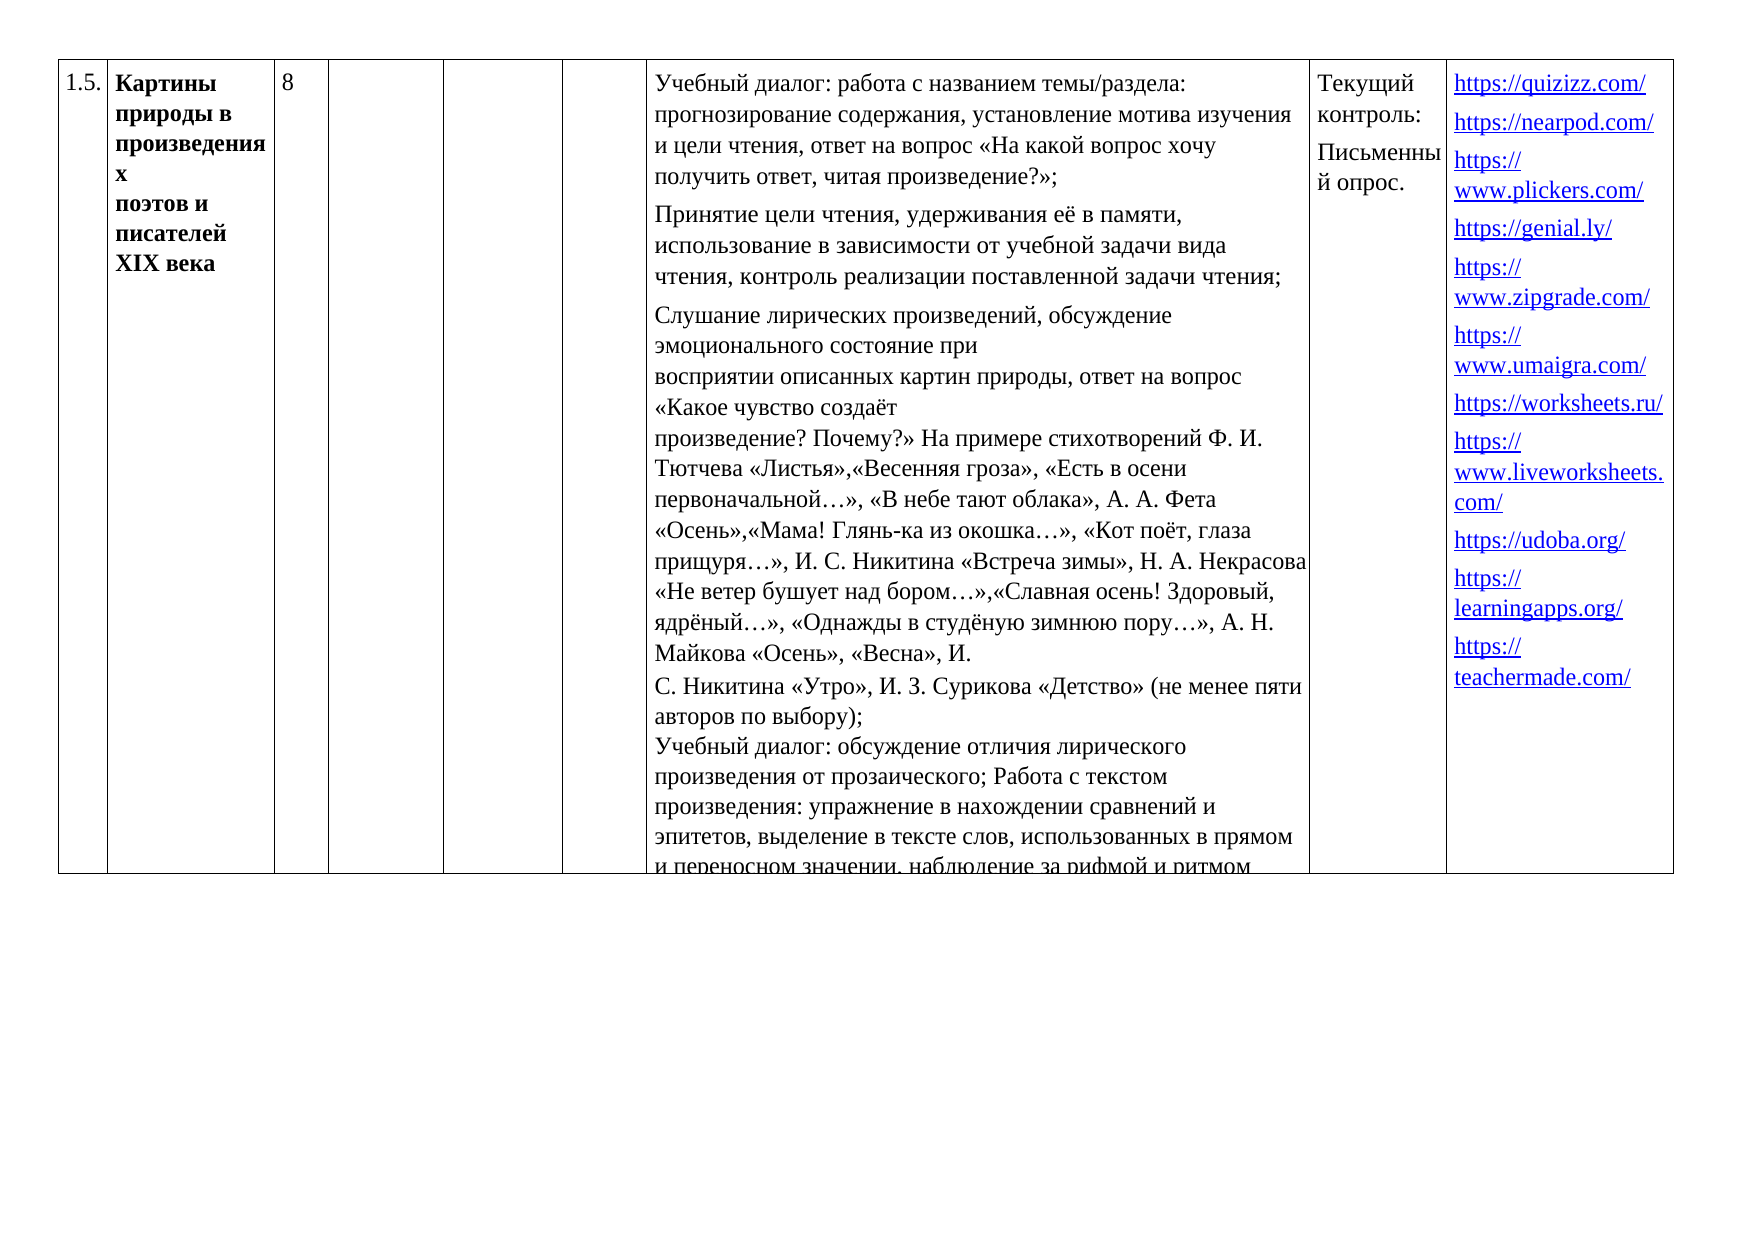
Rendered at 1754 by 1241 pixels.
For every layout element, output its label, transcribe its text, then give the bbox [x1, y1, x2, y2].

table_header 1.5. [59, 60, 107, 872]
table_header [444, 60, 562, 872]
table_header Текущий контроль: Письменный опрос. [1310, 60, 1446, 872]
table_header [329, 60, 443, 872]
table_header Учебный диалог: работа с названием темы/раздела: прогнозирование содержания, установление мотива изучения и цели чтения, ответ на вопрос «На какой вопрос хочу получить ответ, читая произведение?»; Принятие цели чтения, удерживания её в памяти, использование в зависимости от учебной задачи вида чтения, контроль реализации поставленной задачи чтения; Слушание лирических произведений, обсуждение эмоционального состояние при восприятии описанных картин природы, ответ на вопрос «Какое чувство создаёт произведение? Почему?» На примере стихотворений Ф. И. Тютчева «Листья»,«Весенняя гроза», «Есть в осени первоначальной…», «В небе тают облака», А. А. Фета «Осень»,«Мама! Глянь-ка из окошка…», «Кот поёт, глаза прищуря…», И. С. Никитина «Встреча зимы», Н. А. Некрасова «Не ветер бушует над бором…»,«Славная осень! Здоровый, ядрёный…», «Однажды в студёную зимнюю пору…», А. Н. Майкова «Осень», «Весна», И. С. Никитина «Утро», И. З. Сурикова «Детство» (не менее пяти авторов по выбору); Учебный диалог: обсуждение отличия лирического произведения от прозаического; Работа с текстом произведения: упражнение в нахождении сравнений и эпитетов, выделение в тексте слов, использованных в прямом и переносном значении, наблюдение за рифмой и ритмом стихотворения, нахождение образных слов и выражений, поиск значения незнакомого слова в словаре, поиск олицетворения, характеристика звукописи, определение вида строф; Работа в парах: сравнение лирических произведений по теме, созданию настроения, подбор синонимов к заданным словам, анализ поэтических выражений и обоснование выбора автора; Рассматривание репродукций картин и подбор к ним соответствующих стихотворных строк. Например, картины К. Ф. Юона«Мартовское солнце», И. И. Шишкина «Зима в лесу»,«Дождь в дубовом лесу»; Выразительное чтение вслух и наизусть с сохранением интонационного рисунка произведения; Оценивание качества своего восприятия текста на слух; Дифференцированная работа: восстановление «деформированного» поэтического текста; Работа в группах: сопоставление репродукций картин, лирических и музыкальных произведений по средствам выразительности. Например, картина И. И. Шишкина «На севере диком» и стихотворение М. Ю. Лермонтова «На севере диком стоит одиноко…»; Творческое задание: воссоздание в воображении описанных в стихотворении картин; Составление выставки книг на тему «Картины природы в произведениях поэтов ХIХ века»;; Выполнение действия контроля/самоконтроля и оценки процесса и результата деятельности, при необходимости вносить коррективы в выполняемые действия. написанных для детей. [647, 60, 1309, 872]
table_header [563, 60, 646, 872]
table_header Картины природы в произведениях поэтов и писателей ХIХ века [108, 60, 274, 872]
table_header 8 [275, 60, 328, 872]
